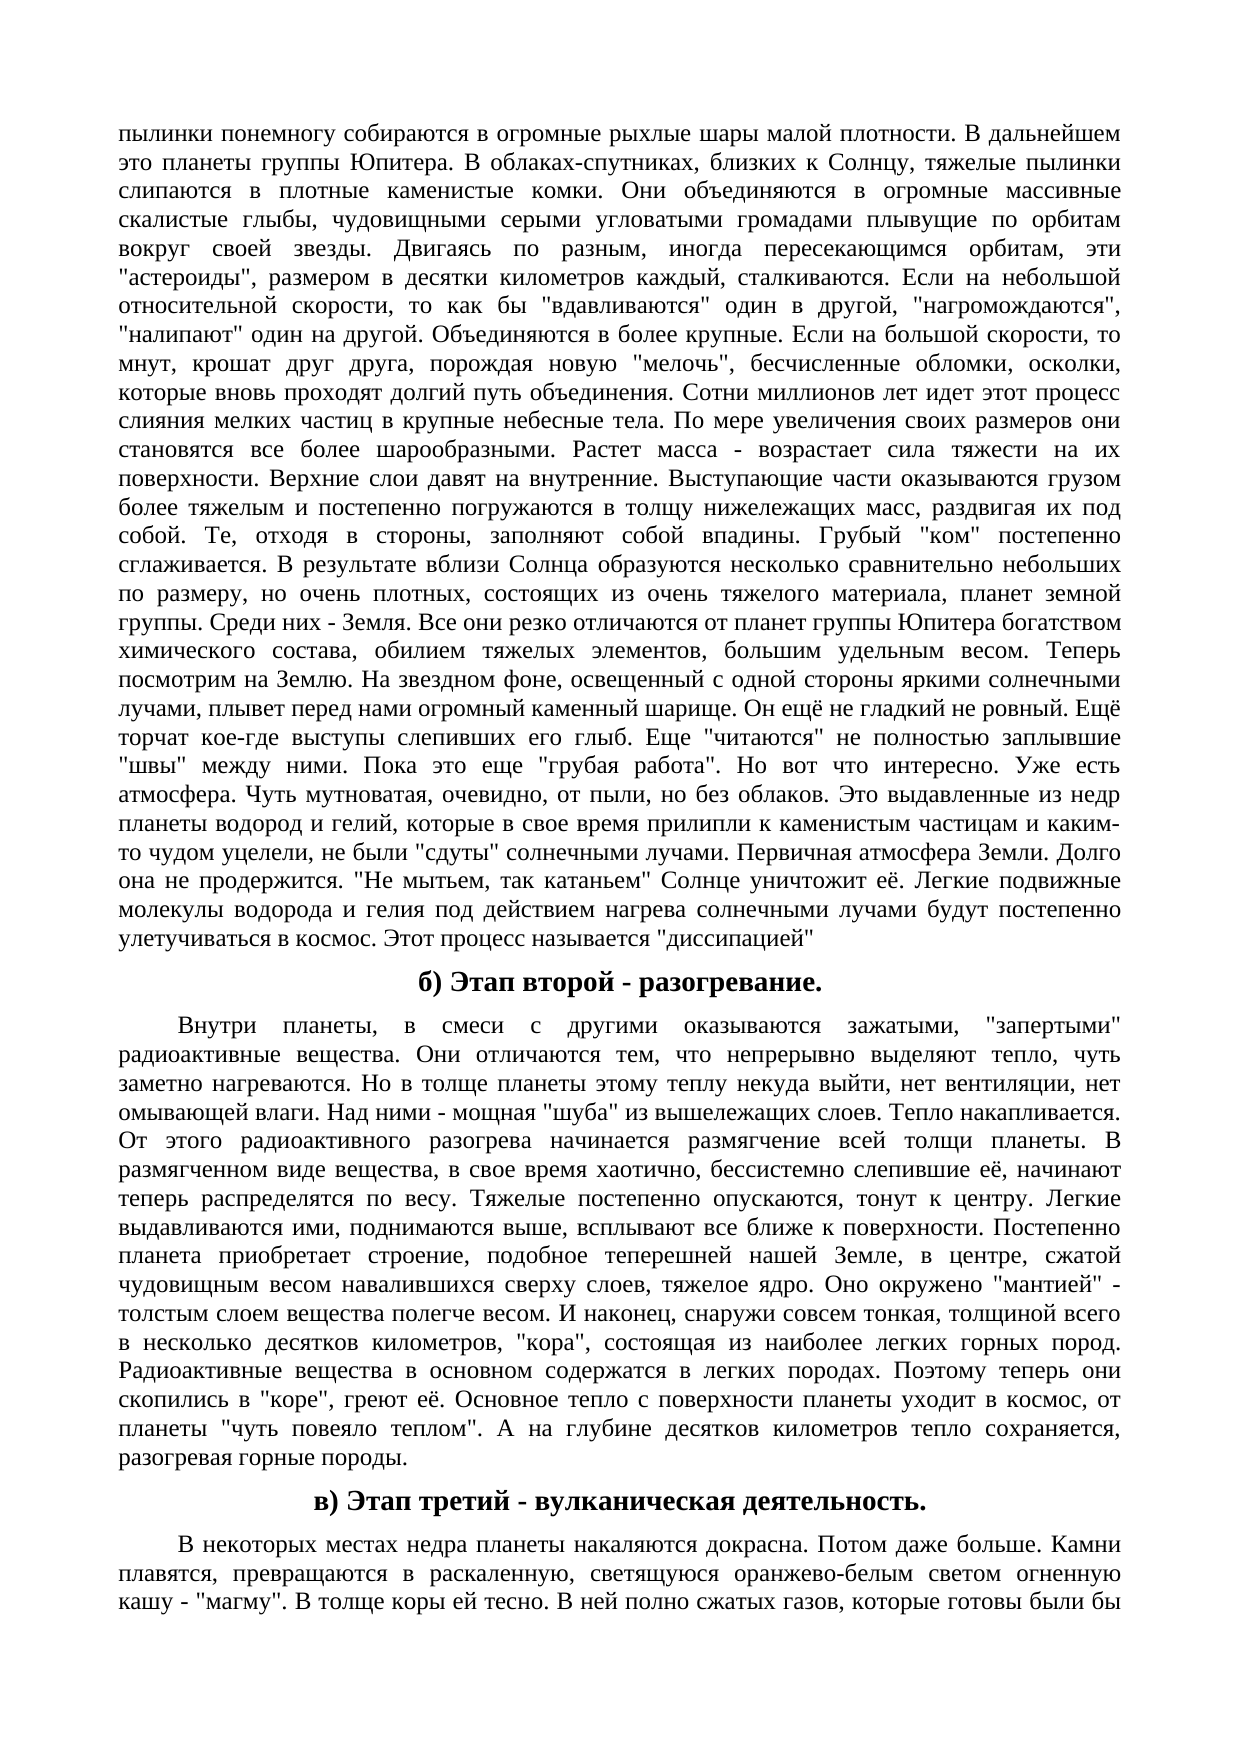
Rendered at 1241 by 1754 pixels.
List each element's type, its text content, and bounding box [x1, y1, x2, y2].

text в) Этап третий - вулканическая деятельность. [118, 1483, 1122, 1516]
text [118, 1529, 1122, 1615]
text б) Этап второй - разогревание. [118, 964, 1122, 998]
text Внутри планеты, в смеси с другими оказываются зажатыми, "запертыми" радиоактивные вещества. Они отличаются тем, что непрерывно выделяют тепло, чуть заметно нагреваются. Но в толще планеты этому теплу некуда выйти, нет вентиляции, нет омывающей влаги. Над ними - мощная "шуба" из вышележащих слоев. Тепло накапливается. От этого радиоактивного разогрева начинается размягчение всей толщи планеты. В размягченном виде вещества, в свое время хаотично, бессистемно слепившие её, начинают теперь распределятся по весу. Тяжелые постепенно опускаются, тонут к центру. Легкие выдавливаются ими, поднимаются выше, всплывают все ближе к поверхности. Постепенно планета приобретает строение, подобное теперешней нашей Земле, в центре, сжатой чудовищным весом навалившихся сверху слоев, тяжелое ядро. Оно окружено "мантией" - толстым слоем вещества полегче весом. И наконец, снаружи совсем тонкая, толщиной всего в несколько десятков километров, "кора", состоящая из наиболее легких горных пород. Радиоактивные вещества в основном содержатся в легких породах. Поэтому теперь они скопились в "коре", греют её. Основное тепло с поверхности планеты уходит в космос, от планеты "чуть повеяло теплом". А на глубине десятков километров тепло сохраняется, разогревая горные породы. [118, 1010, 1122, 1470]
